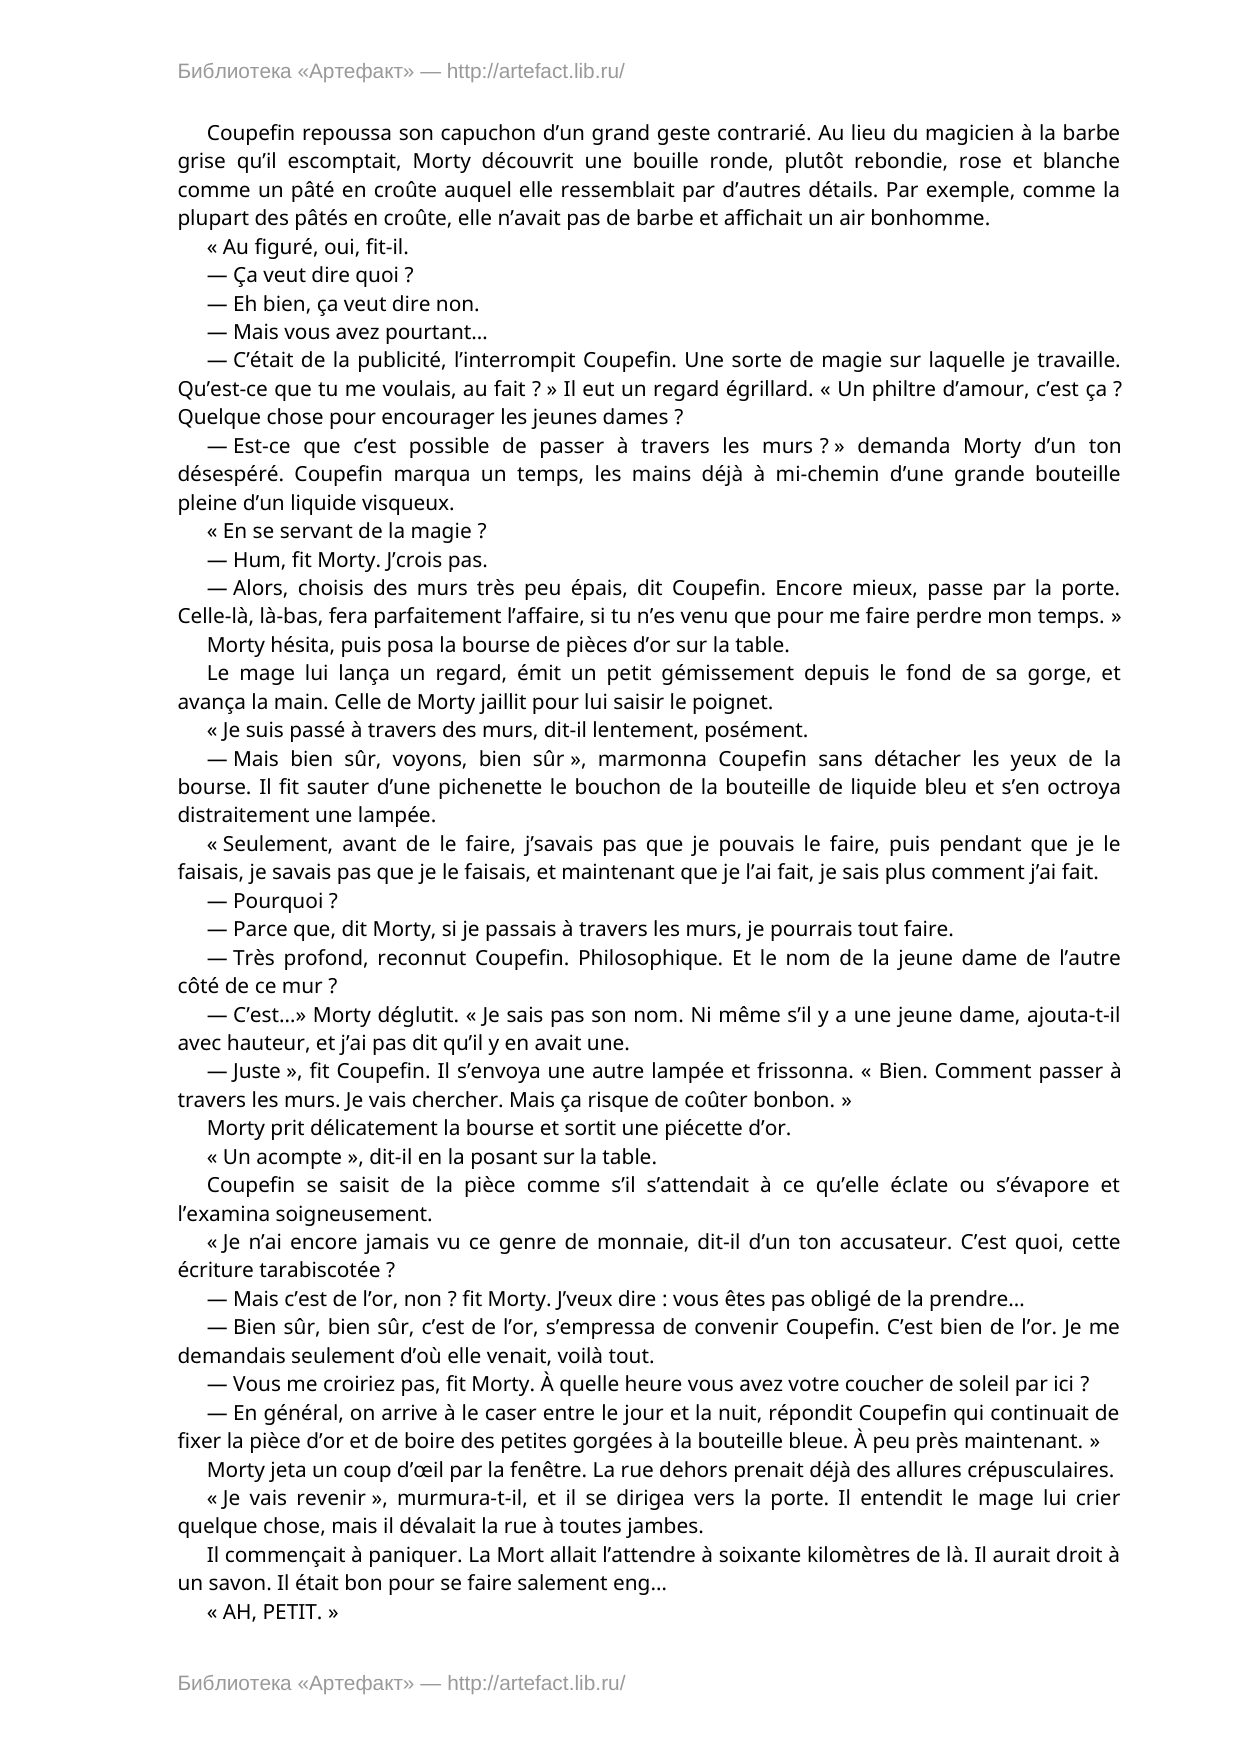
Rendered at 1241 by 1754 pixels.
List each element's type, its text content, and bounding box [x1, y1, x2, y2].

text — Alors, choisis des murs très peu épais, dit Coupefin. Encore mieux, passe par la porte. Celle-là, là-bas, fera parfaitement l’affaire, si tu n’es venu que pour me faire perdre mon temps. » [177, 573, 1122, 630]
text Morty hésita, puis posa la bourse de pièces d’or sur la table. [177, 630, 1122, 658]
text — En général, on arrive à le caser entre le jour et la nuit, répondit Coupefin qui continuait de fixer la pièce d’or et de boire des petites gorgées à la bouteille bleue. À peu près maintenant. » [177, 1398, 1122, 1455]
text — Mais vous avez pourtant… [177, 317, 1122, 346]
text « En se servant de la magie ? [177, 516, 1122, 545]
text — Pourquoi ? [177, 886, 1122, 914]
text Il commençait à paniquer. La Mort allait l’attendre à soixante kilomètres de là. Il aurait droit à un savon. Il était bon pour se faire salement eng… [177, 1540, 1122, 1597]
text « Au figuré, oui, fit-il. [177, 232, 1122, 260]
text « Je vais revenir », murmura-t-il, et il se dirigea vers la porte. Il entendit le mage lui crier quelque chose, mais il dévalait la rue à toutes jambes. [177, 1483, 1122, 1540]
text Morty prit délicatement la bourse et sortit une piécette d’or. [177, 1113, 1122, 1142]
text — Eh bien, ça veut dire non. [177, 289, 1122, 317]
text — Parce que, dit Morty, si je passais à travers les murs, je pourrais tout faire. [177, 914, 1122, 943]
text « Je suis passé à travers des murs, dit-il lentement, posément. [177, 715, 1122, 744]
text Coupefin se saisit de la pièce comme s’il s’attendait à ce qu’elle éclate ou s’évapore et l’examina soigneusement. [177, 1170, 1122, 1227]
text — Mais bien sûr, voyons, bien sûr », marmonna Coupefin sans détacher les yeux de la bourse. Il fit sauter d’une pichenette le bouchon de la bouteille de liquide bleu et s’en octroya distraitement une lampée. [177, 744, 1122, 829]
text — Hum, fit Morty. J’crois pas. [177, 545, 1122, 573]
text « AH, PETIT. » [177, 1597, 1122, 1625]
text Morty jeta un coup d’œil par la fenêtre. La rue dehors prenait déjà des allures crépusculaires. [177, 1455, 1122, 1483]
text — C’est…» Morty déglutit. « Je sais pas son nom. Ni même s’il y a une jeune dame, ajouta-t-il avec hauteur, et j’ai pas dit qu’il y en avait une. [177, 1000, 1122, 1057]
text — Très profond, reconnut Coupefin. Philosophique. Et le nom de la jeune dame de l’autre côté de ce mur ? [177, 943, 1122, 1000]
text « Je n’ai encore jamais vu ce genre de monnaie, dit-il d’un ton accusateur. C’est quoi, cette écriture tarabiscotée ? [177, 1227, 1122, 1284]
text — Juste », fit Coupefin. Il s’envoya une autre lampée et frissonna. « Bien. Comment passer à travers les murs. Je vais chercher. Mais ça risque de coûter bonbon. » [177, 1057, 1122, 1113]
text — Bien sûr, bien sûr, c’est de l’or, s’empressa de convenir Coupefin. C’est bien de l’or. Je me demandais seulement d’où elle venait, voilà tout. [177, 1312, 1122, 1369]
text « Un acompte », dit-il en la posant sur la table. [177, 1142, 1122, 1170]
text — C’était de la publicité, l’interrompit Coupefin. Une sorte de magie sur laquelle je travaille. Qu’est-ce que tu me voulais, au fait ? » Il eut un regard égrillard. « Un philtre d’amour, c’est ça ? Quelque chose pour encourager les jeunes dames ? [177, 346, 1122, 431]
text Le mage lui lança un regard, émit un petit gémissement depuis le fond de sa gorge, et avança la main. Celle de Morty jaillit pour lui saisir le poignet. [177, 658, 1122, 715]
text — Mais c’est de l’or, non ? fit Morty. J’veux dire : vous êtes pas obligé de la prendre… [177, 1284, 1122, 1312]
text — Est-ce que c’est possible de passer à travers les murs ? » demanda Morty d’un ton désespéré. Coupefin marqua un temps, les mains déjà à mi-chemin d’une grande bouteille pleine d’un liquide visqueux. [177, 431, 1122, 516]
text « Seulement, avant de le faire, j’savais pas que je pouvais le faire, puis pendant que je le faisais, je savais pas que je le faisais, et maintenant que je l’ai fait, je sais plus comment j’ai fait. [177, 829, 1122, 886]
text — Ça veut dire quoi ? [177, 260, 1122, 289]
text Coupefin repoussa son capuchon d’un grand geste contrarié. Au lieu du magicien à la barbe grise qu’il escomptait, Morty découvrit une bouille ronde, plutôt rebondie, rose et blanche comme un pâté en croûte auquel elle ressemblait par d’autres détails. Par exemple, comme la plupart des pâtés en croûte, elle n’avait pas de barbe et affichait un air bonhomme. [177, 118, 1122, 232]
text — Vous me croiriez pas, fit Morty. À quelle heure vous avez votre coucher de soleil par ici ? [177, 1369, 1122, 1398]
